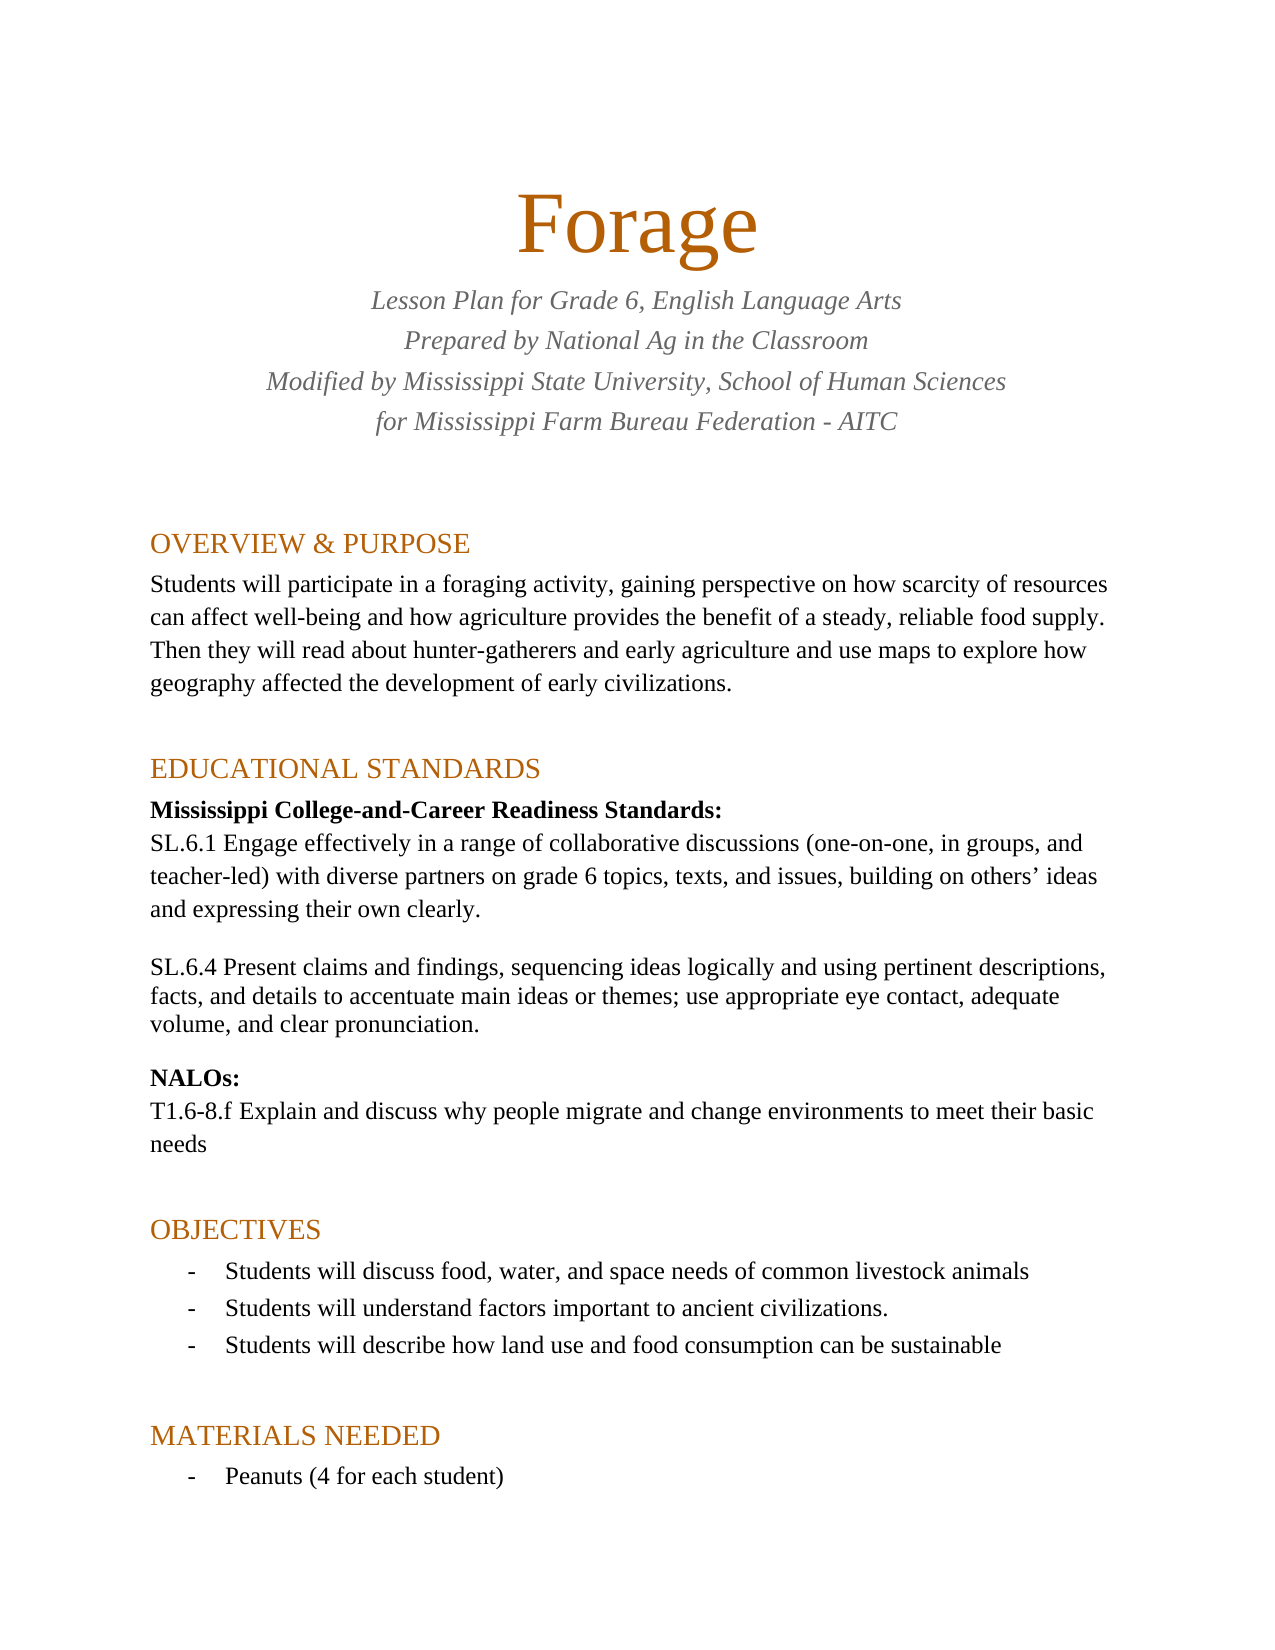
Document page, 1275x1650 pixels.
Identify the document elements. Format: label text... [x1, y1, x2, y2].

subtitle Modified by Mississippi State University, School of Human Sciences [150, 365, 1125, 396]
text Mississippi College-and-Career Readiness Standards: [150, 795, 1125, 824]
subtitle EDUCATIONAL STANDARDS [150, 751, 1125, 785]
subtitle Lesson Plan for Grade 6, English Language Arts [150, 284, 1125, 315]
subtitle OVERVIEW & PURPOSE [150, 526, 1125, 559]
text NALOs: [150, 1063, 1125, 1092]
subtitle OBJECTIVES [150, 1212, 1125, 1246]
list Students will understand factors important to ancient civilizations. [187, 1293, 1125, 1322]
subtitle Prepared by National Ag in the Classroom [150, 324, 1125, 356]
text Students will participate in a foraging activity, gaining perspective on how scarcity of resources can affect well-being and how agriculture provides the benefit of a steady, reliable food supply. Then they will read about hunter-gatherers and early agriculture and use maps to explore how geography affected the development of early civilizations. [150, 569, 1125, 697]
text SL.6.4 Present claims and findings, sequencing ideas logically and using pertinent descriptions, facts, and details to accentuate main ideas or themes; use appropriate eye contact, adequate volume, and clear pronunciation. [150, 952, 1125, 1038]
subtitle for Mississippi Farm Bureau Federation - AITC [150, 405, 1125, 436]
list Students will discuss food, water, and space needs of common livestock animals [187, 1256, 1125, 1285]
list Peanuts (4 for each student) [187, 1461, 1125, 1490]
text T1.6-8.f Explain and discuss why people migrate and change environments to meet their basic needs [150, 1096, 1125, 1158]
title Forage [150, 171, 1125, 271]
subtitle MATERIALS NEEDED [150, 1418, 1125, 1451]
list Students will describe how land use and food consumption can be sustainable [187, 1331, 1125, 1359]
text SL.6.1 Engage effectively in a range of collaborative discussions (one-on-one, in groups, and teacher-led) with diverse partners on grade 6 topics, texts, and issues, building on others’ ideas and expressing their own clearly. [150, 828, 1125, 923]
